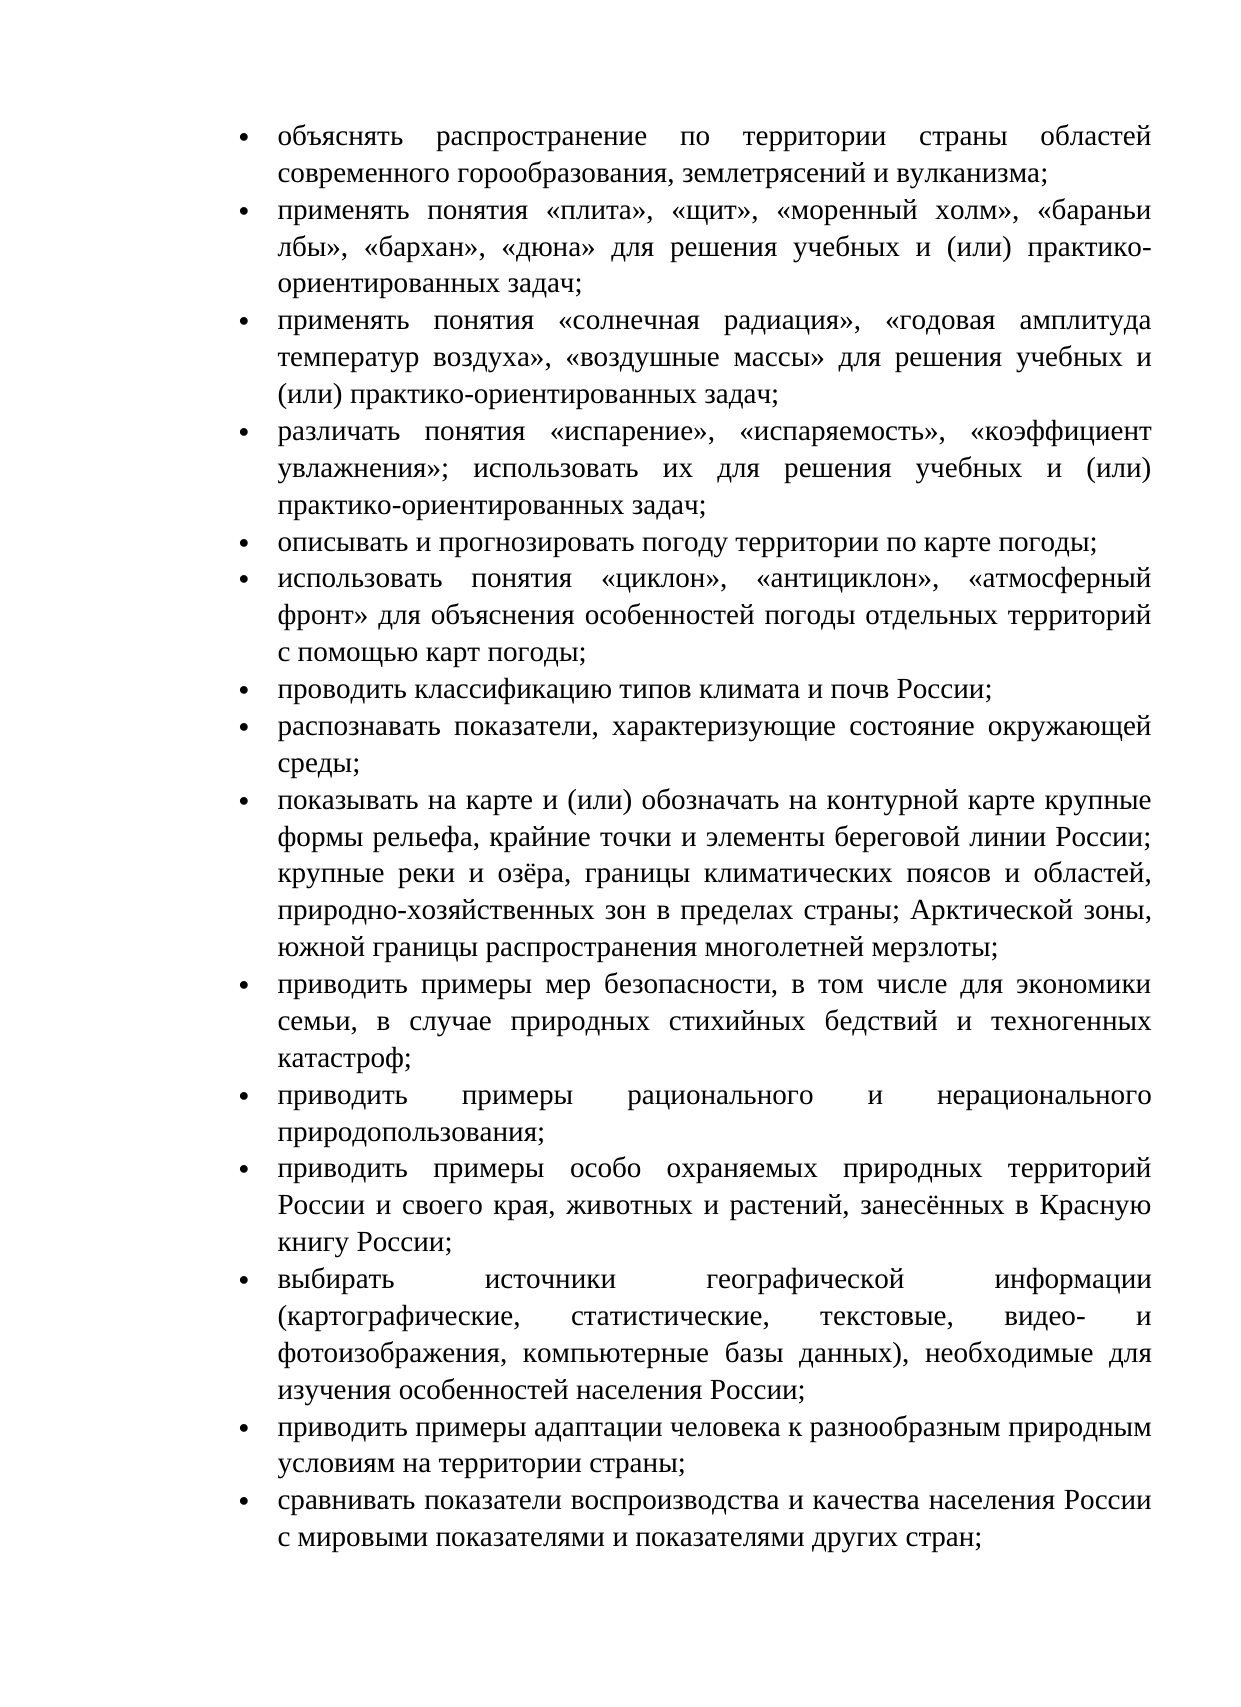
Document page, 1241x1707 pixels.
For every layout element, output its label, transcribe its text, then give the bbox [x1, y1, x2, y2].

list приводить примеры мер безопасности, в том числе для экономики семьи, в случае природных стихийных бедствий и техногенных катастроф; [240, 966, 1152, 1073]
list распознавать показатели, характеризующие состояние окружающей среды; [240, 708, 1152, 778]
list выбирать источники географической информации (картографические, статистические, текстовые, видео- и фотоизображения, компьютерные базы данных), необходимые для изучения особенностей населения России; [240, 1261, 1152, 1405]
list использовать понятия «циклон», «антициклон», «атмосферный фронт» для объяснения особенностей погоды отдельных территорий с помощью карт погоды; [240, 561, 1152, 668]
list приводить примеры особо охраняемых природных территорий России и своего края, животных и растений, занесённых в Красную книгу России; [240, 1151, 1152, 1258]
list применять понятия «солнечная радиация», «годовая амплитуда температур воздуха», «воздушные массы» для решения учебных и (или) практико-ориентированных задач; [240, 302, 1152, 410]
list приводить примеры рационального и нерационального природопользования; [240, 1077, 1152, 1147]
list приводить примеры адаптации человека к разнообразным природным условиям на территории страны; [240, 1409, 1152, 1479]
list показывать на карте и (или) обозначать на контурной карте крупные формы рельефа, крайние точки и элементы береговой линии России; крупные реки и озёра, границы климатических поясов и областей, природно-хозяйственных зон в пределах страны; Арктической зоны, южной границы распространения многолетней мерзлоты; [240, 782, 1152, 963]
list объяснять распространение по территории страны областей современного горообразования, землетрясений и вулканизма; [240, 118, 1152, 188]
list различать понятия «испарение», «испаряемость», «коэффициент увлажнения»; использовать их для решения учебных и (или) практико-ориентированных задач; [240, 413, 1152, 520]
list проводить классификацию типов климата и почв России; [240, 671, 1152, 705]
list применять понятия «плита», «щит», «моренный холм», «бараньи лбы», «бархан», «дюна» для решения учебных и (или) практико-ориентированных задач; [240, 192, 1152, 299]
list сравнивать показатели воспроизводства и качества населения России с мировыми показателями и показателями других стран; [240, 1482, 1152, 1553]
list описывать и прогнозировать погоду территории по карте погоды; [240, 524, 1152, 557]
